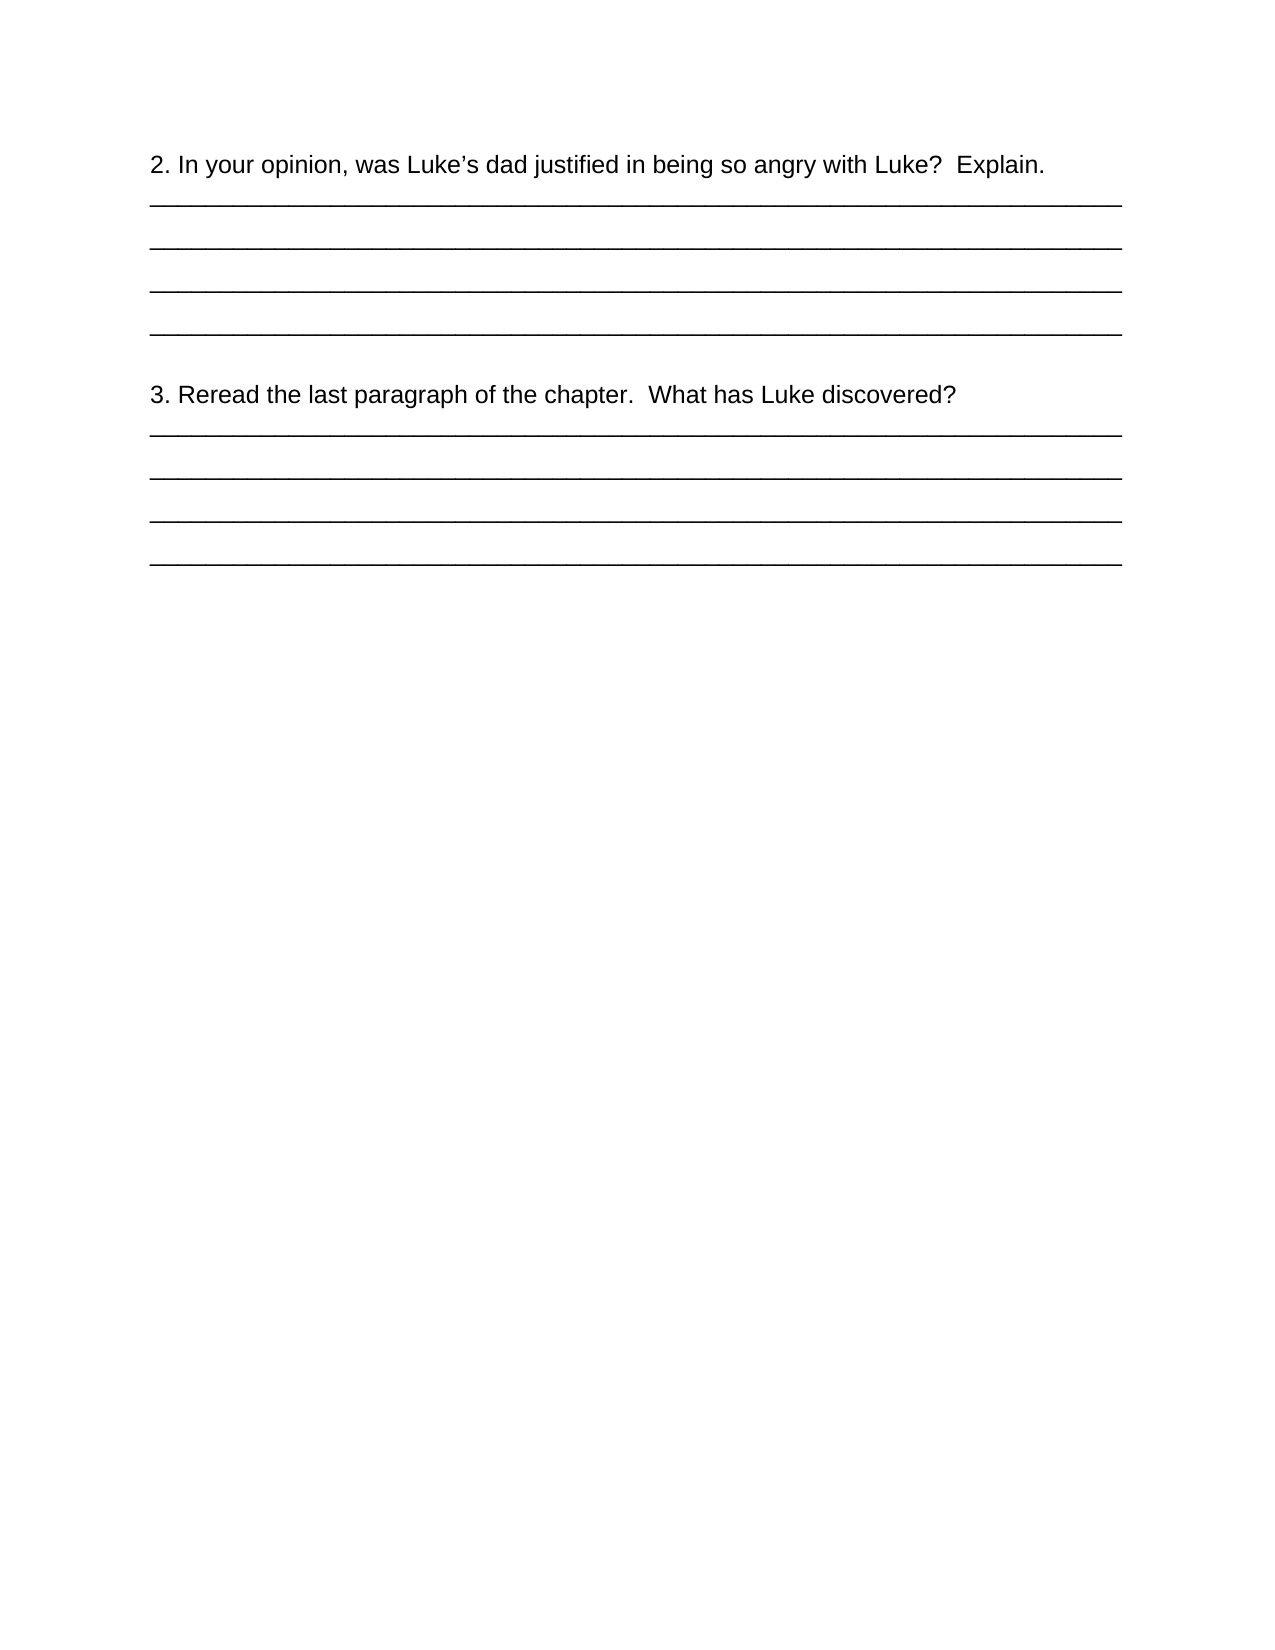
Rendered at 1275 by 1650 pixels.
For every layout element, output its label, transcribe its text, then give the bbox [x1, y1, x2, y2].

text 3. Reread the last paragraph of the chapter. What has Luke discovered? [150, 380, 1125, 409]
text ____________________________________________________________________________________________________________________________________________ [150, 409, 1125, 481]
text ____________________________________________________________________________________________________________________________________________ [150, 495, 1125, 567]
text ____________________________________________________________________________________________________________________________________________ [150, 265, 1125, 337]
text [150, 179, 1125, 251]
text 2. In your opinion, was Luke’s dad justified in being so angry with Luke? Explain. [150, 150, 1125, 179]
